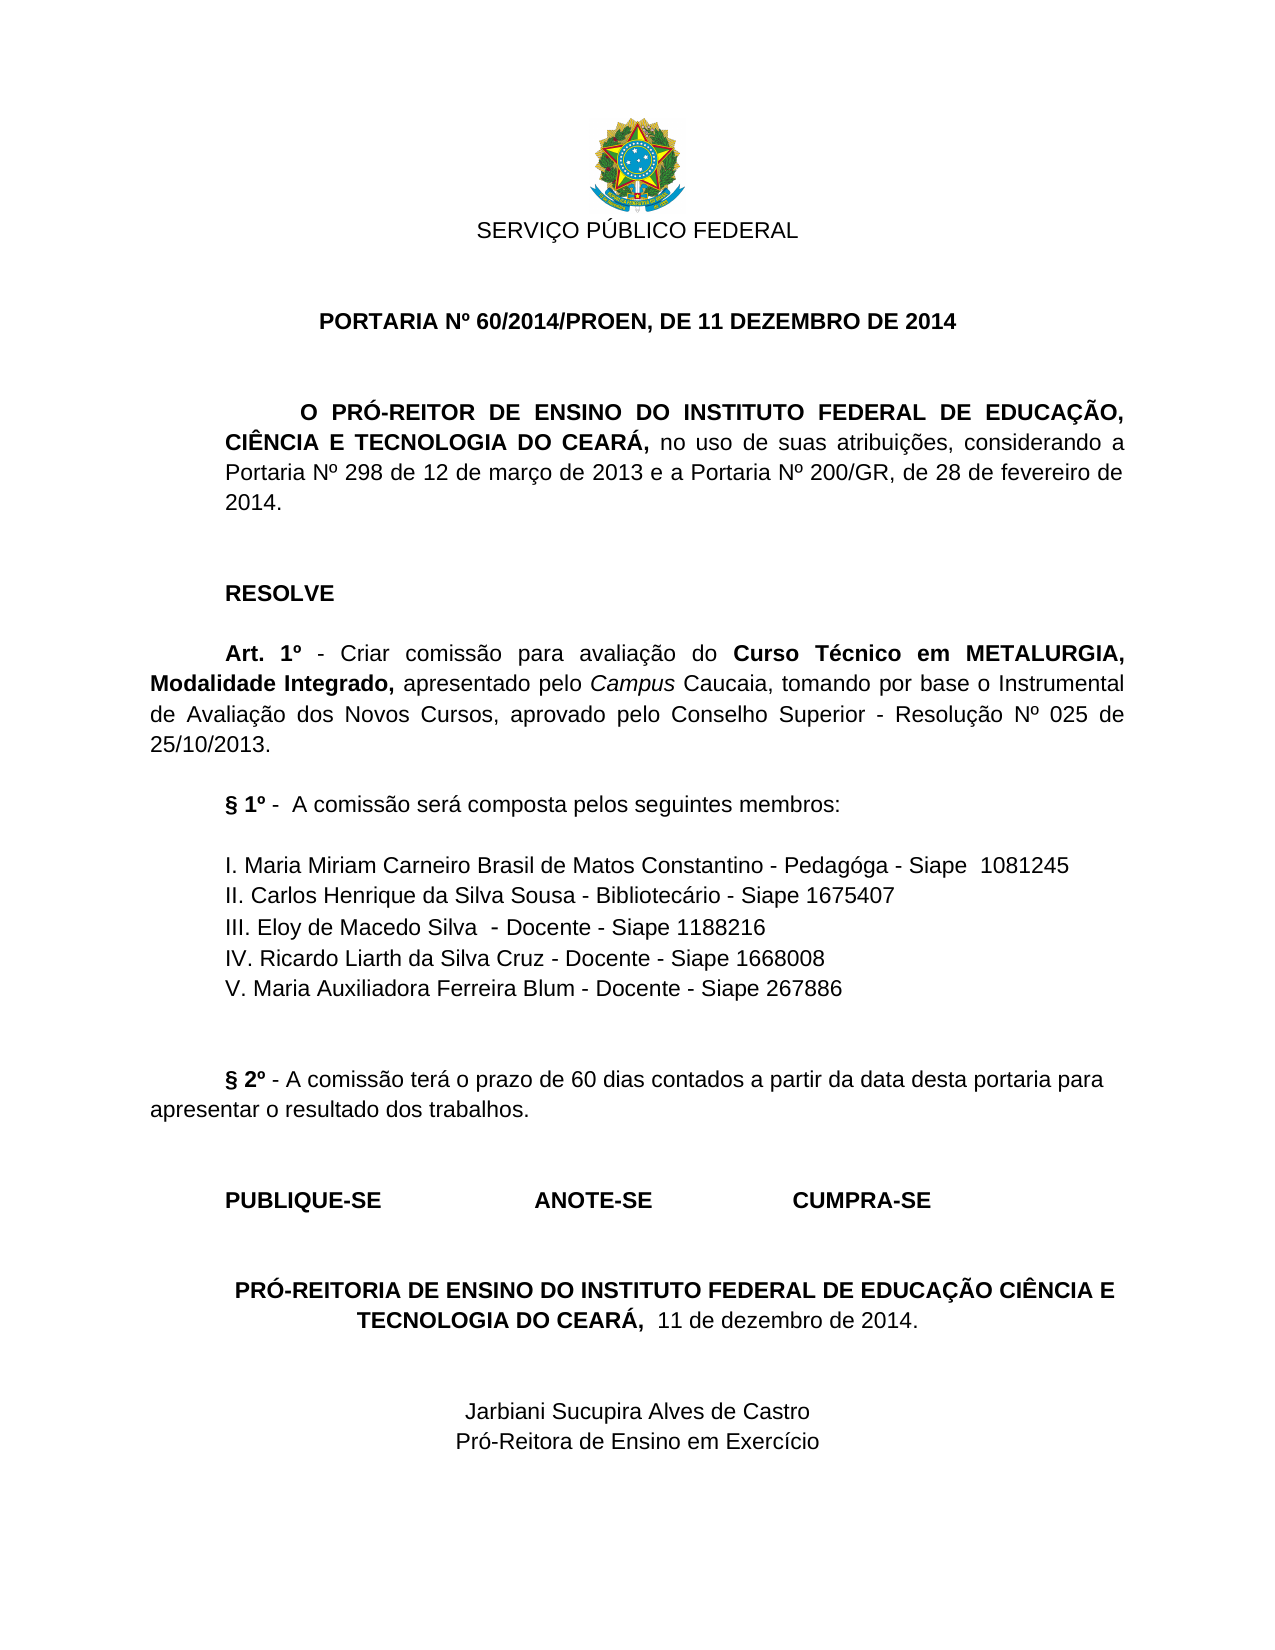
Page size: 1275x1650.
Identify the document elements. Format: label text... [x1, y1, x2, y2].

text SERVIÇO PÚBLICO FEDERAL [150, 217, 1125, 243]
text § 1º - A comissão será composta pelos seguintes membros: [150, 791, 1125, 817]
picture [589, 118, 686, 214]
text § 2º - A comissão terá o prazo de 60 dias contados a partir da data desta portaria para apresentar o resultado dos trabalhos. [150, 1066, 1125, 1122]
text PRÓ-REITORIA DE ENSINO DO INSTITUTO FEDERAL DE EDUCAÇÃO CIÊNCIA E TECNOLOGIA DO CEARÁ, 11 de dezembro de 2014. [150, 1277, 1125, 1334]
text I. Maria Miriam Carneiro Brasil de Matos Constantino - Pedagóga - Siape 1081245 [150, 852, 1125, 878]
text V. Maria Auxiliadora Ferreira Blum - Docente - Siape 267886 [150, 975, 1125, 1002]
text Jarbiani Sucupira Alves de Castro [150, 1398, 1125, 1424]
text III. Eloy de Macedo Silva - Docente - Siape 1188216 [150, 912, 484, 941]
text PORTARIA Nº 60/2014/PROEN, DE 11 DEZEMBRO DE 2014 [150, 308, 1125, 334]
text RESOLVE [150, 580, 1125, 606]
text II. Carlos Henrique da Silva Sousa - Bibliotecário - Siape 1675407 [575, 882, 1125, 908]
text PUBLIQUE-SE ANOTE-SE CUMPRA-SE [150, 1187, 1125, 1213]
text IV. Ricardo Liarth da Silva Cruz - Docente - Siape 1668008 [551, 945, 1125, 971]
text III. Eloy de Macedo Silva - Docente - Siape 1188216 [506, 912, 1125, 941]
text Pró-Reitora de Ensino em Exercício [150, 1428, 1125, 1455]
text O PRÓ-REITOR DE ENSINO DO INSTITUTO FEDERAL DE EDUCAÇÃO, CIÊNCIA E TECNOLOGIA DO CEARÁ, no uso de suas atribuições, considerando a Portaria Nº 298 de 12 de março de 2013 e a Portaria Nº 200/GR, de 28 de fevereiro de 2014. [225, 398, 1125, 515]
text Art. 1º - Criar comissão para avaliação do Curso Técnico em METALURGIA, Modalidade Integrado, apresentado pelo Campus Caucaia, tomando por base o Instrumental de Avaliação dos Novos Cursos, aprovado pelo Conselho Superior - Resolução Nº 025 de 25/10/2013. [150, 640, 1125, 757]
